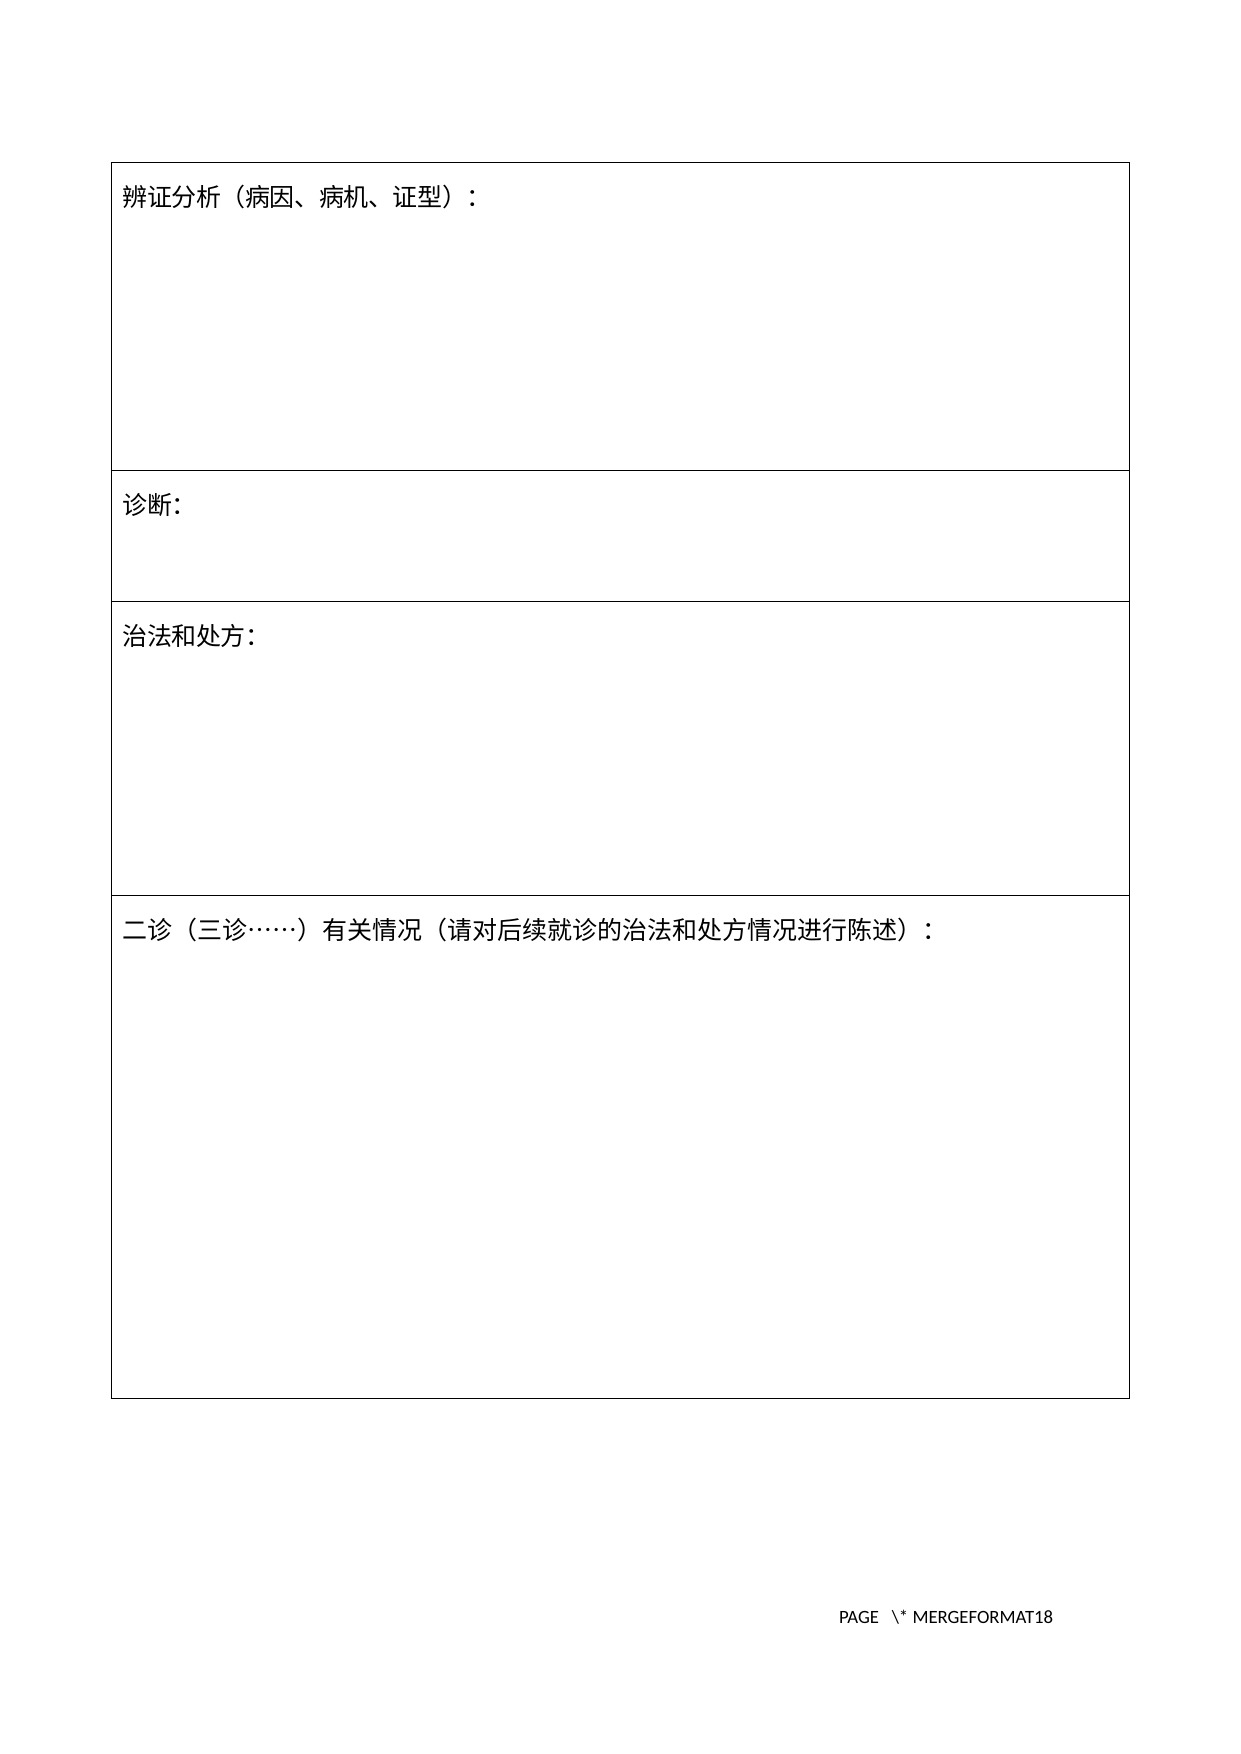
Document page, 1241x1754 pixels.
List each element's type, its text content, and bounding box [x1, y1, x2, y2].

table_cell 辨证分析（病因、病机、证型）： [112, 163, 1129, 470]
table_cell 诊断： [112, 471, 1129, 601]
table_cell 治法和处方： [112, 602, 1129, 895]
table_cell 二诊（三诊……）有关情况（请对后续就诊的治法和处方情况进行陈述）： [112, 896, 1129, 1397]
